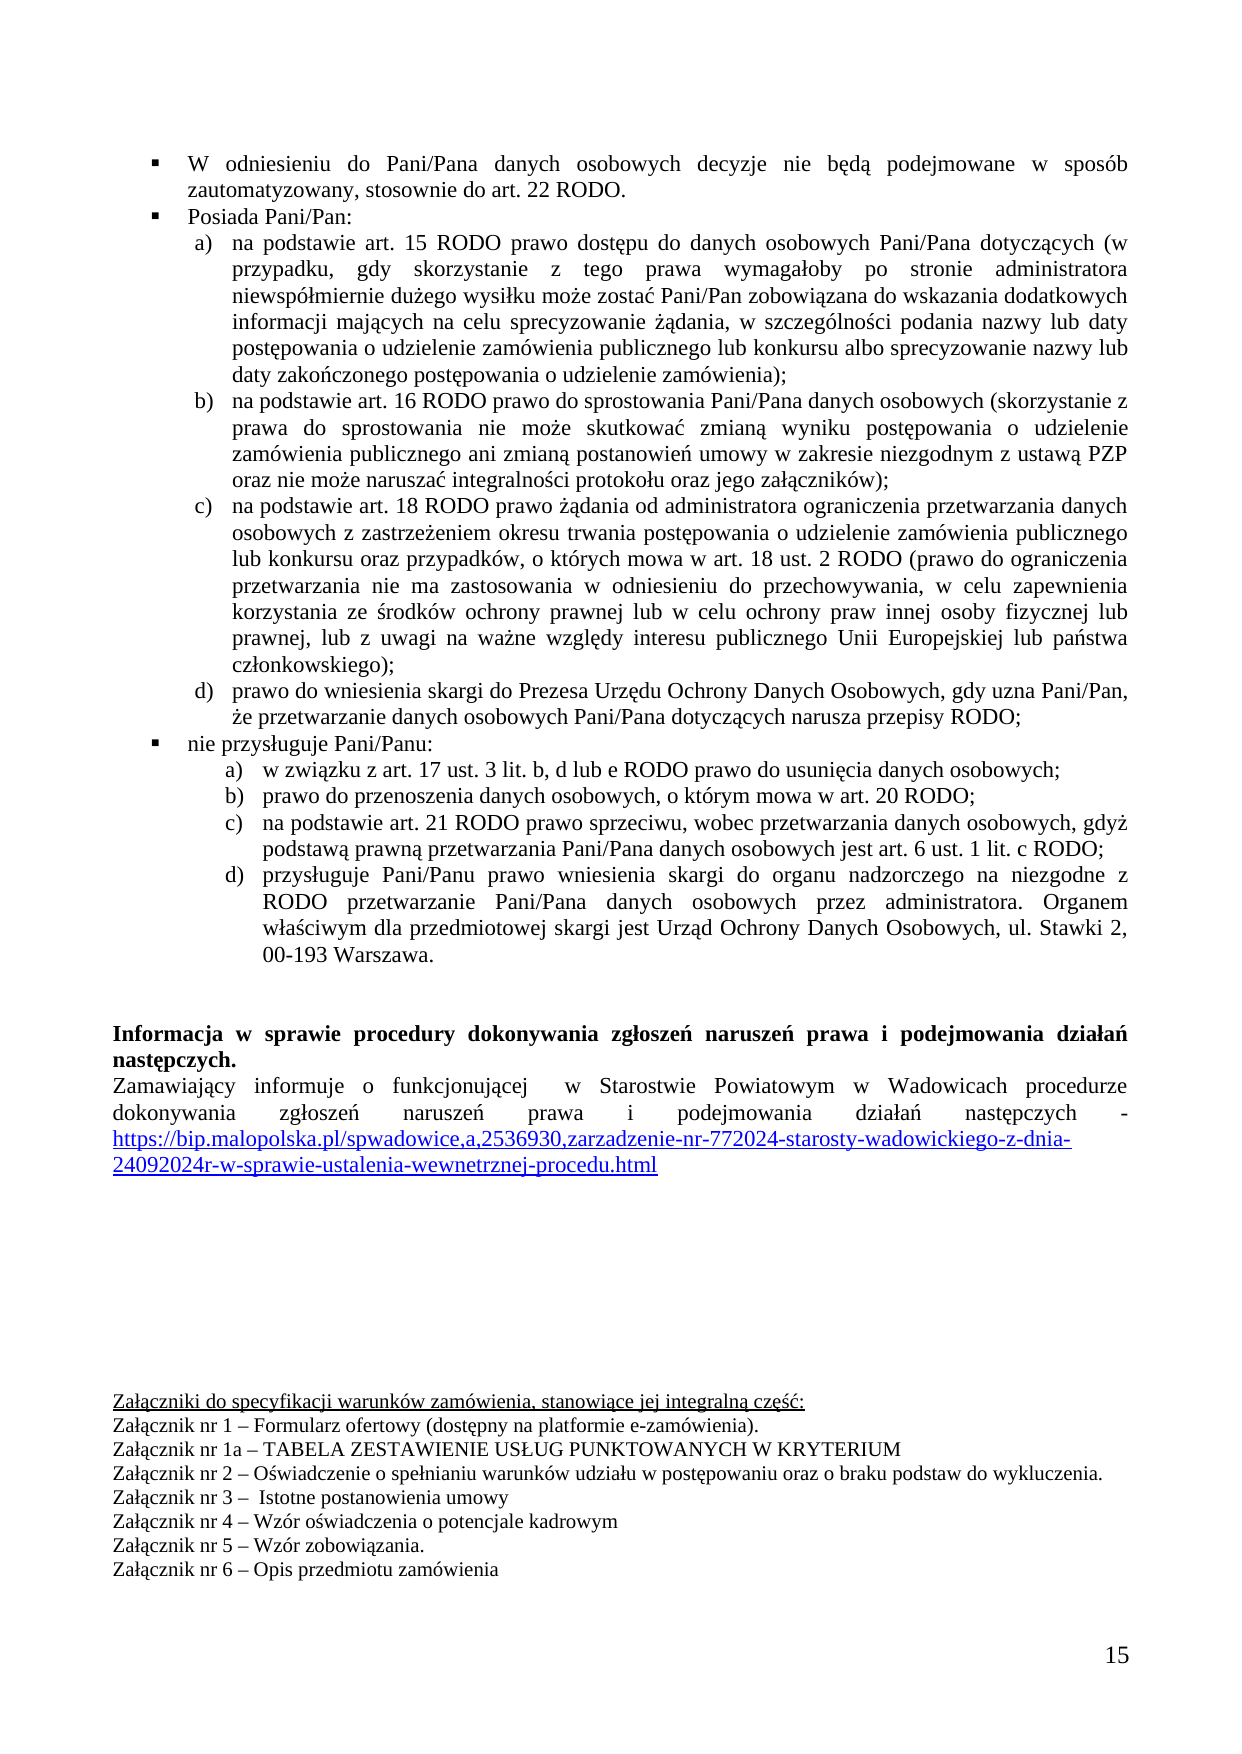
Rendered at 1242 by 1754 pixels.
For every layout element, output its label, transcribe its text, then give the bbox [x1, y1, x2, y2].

list przysługuje Pani/Panu prawo wniesienia skargi do organu nadzorczego na niezgodne z RODO przetwarzanie Pani/Pana danych osobowych przez administratora. Organem właściwym dla przedmiotowej skargi jest Urząd Ochrony Danych Osobowych, ul. Stawki 2, 00-193 Warszawa. [225, 862, 1129, 967]
text Załącznik nr 1 – Formularz ofertowy (dostępny na platformie e-zamówienia). [112, 1413, 1129, 1437]
list W odniesieniu do Pani/Pana danych osobowych decyzje nie będą podejmowane w sposób zautomatyzowany, stosownie do art. 22 RODO. [150, 150, 1129, 203]
text Załączniki do specyfikacji warunków zamówienia, stanowiące jej integralną część: [112, 1389, 1129, 1413]
list nie przysługuje Pani/Panu: [150, 730, 1129, 756]
list w związku z art. 17 ust. 3 lit. b, d lub e RODO prawo do usunięcia danych osobowych; [225, 756, 1129, 782]
list prawo do przenoszenia danych osobowych, o którym mowa w art. 20 RODO; [225, 782, 1129, 809]
text Załącznik nr 6 – Opis przedmiotu zamówienia [112, 1557, 1129, 1581]
text Zamawiający informuje o funkcjonującej w Starostwie Powiatowym w Wadowicach procedurze dokonywania zgłoszeń naruszeń prawa i podejmowania działań następczych - https://bip.malopolska.pl/spwadowice,a,2536930,zarzadzenie-nr-772024-starosty-wadowickiego-z-dnia-24092024r-w-sprawie-ustalenia-wewnetrznej-procedu.html [112, 1072, 1129, 1178]
list na podstawie art. 15 RODO prawo dostępu do danych osobowych Pani/Pana dotyczących (w przypadku, gdy skorzystanie z tego prawa wymagałoby po stronie administratora niewspółmiernie dużego wysiłku może zostać Pani/Pan zobowiązana do wskazania dodatkowych informacji mających na celu sprecyzowanie żądania, w szczególności podania nazwy lub daty postępowania o udzielenie zamówienia publicznego lub konkursu albo sprecyzowanie nazwy lub daty zakończonego postępowania o udzielenie zamówienia); [194, 229, 1129, 387]
list na podstawie art. 21 RODO prawo sprzeciwu, wobec przetwarzania danych osobowych, gdyż podstawą prawną przetwarzania Pani/Pana danych osobowych jest art. 6 ust. 1 lit. c RODO; [225, 809, 1129, 862]
text Załącznik nr 2 – Oświadczenie o spełnianiu warunków udziału w postępowaniu oraz o braku podstaw do wykluczenia. [112, 1461, 1129, 1485]
list na podstawie art. 18 RODO prawo żądania od administratora ograniczenia przetwarzania danych osobowych z zastrzeżeniem okresu trwania postępowania o udzielenie zamówienia publicznego lub konkursu oraz przypadków, o których mowa w art. 18 ust. 2 RODO (prawo do ograniczenia przetwarzania nie ma zastosowania w odniesieniu do przechowywania, w celu zapewnienia korzystania ze środków ochrony prawnej lub w celu ochrony praw innej osoby fizycznej lub prawnej, lub z uwagi na ważne względy interesu publicznego Unii Europejskiej lub państwa członkowskiego); [194, 493, 1129, 677]
list Posiada Pani/Pan: [150, 203, 1129, 229]
text Załącznik nr 4 – Wzór oświadczenia o potencjale kadrowym [112, 1509, 1129, 1533]
text Załącznik nr 5 – Wzór zobowiązania. [112, 1533, 1129, 1557]
text Załącznik nr 3 – Istotne postanowienia umowy [112, 1485, 1129, 1509]
text Informacja w sprawie procedury dokonywania zgłoszeń naruszeń prawa i podejmowania działań następczych. [112, 1020, 1129, 1072]
list na podstawie art. 16 RODO prawo do sprostowania Pani/Pana danych osobowych (skorzystanie z prawa do sprostowania nie może skutkować zmianą wyniku postępowania o udzielenie zamówienia publicznego ani zmianą postanowień umowy w zakresie niezgodnym z ustawą PZP oraz nie może naruszać integralności protokołu oraz jego załączników); [194, 387, 1129, 493]
list prawo do wniesienia skargi do Prezesa Urzędu Ochrony Danych Osobowych, gdy uzna Pani/Pan, że przetwarzanie danych osobowych Pani/Pana dotyczących narusza przepisy RODO; [194, 677, 1129, 730]
text Załącznik nr 1a – TABELA ZESTAWIENIE USŁUG PUNKTOWANYCH W KRYTERIUM [112, 1437, 1129, 1461]
